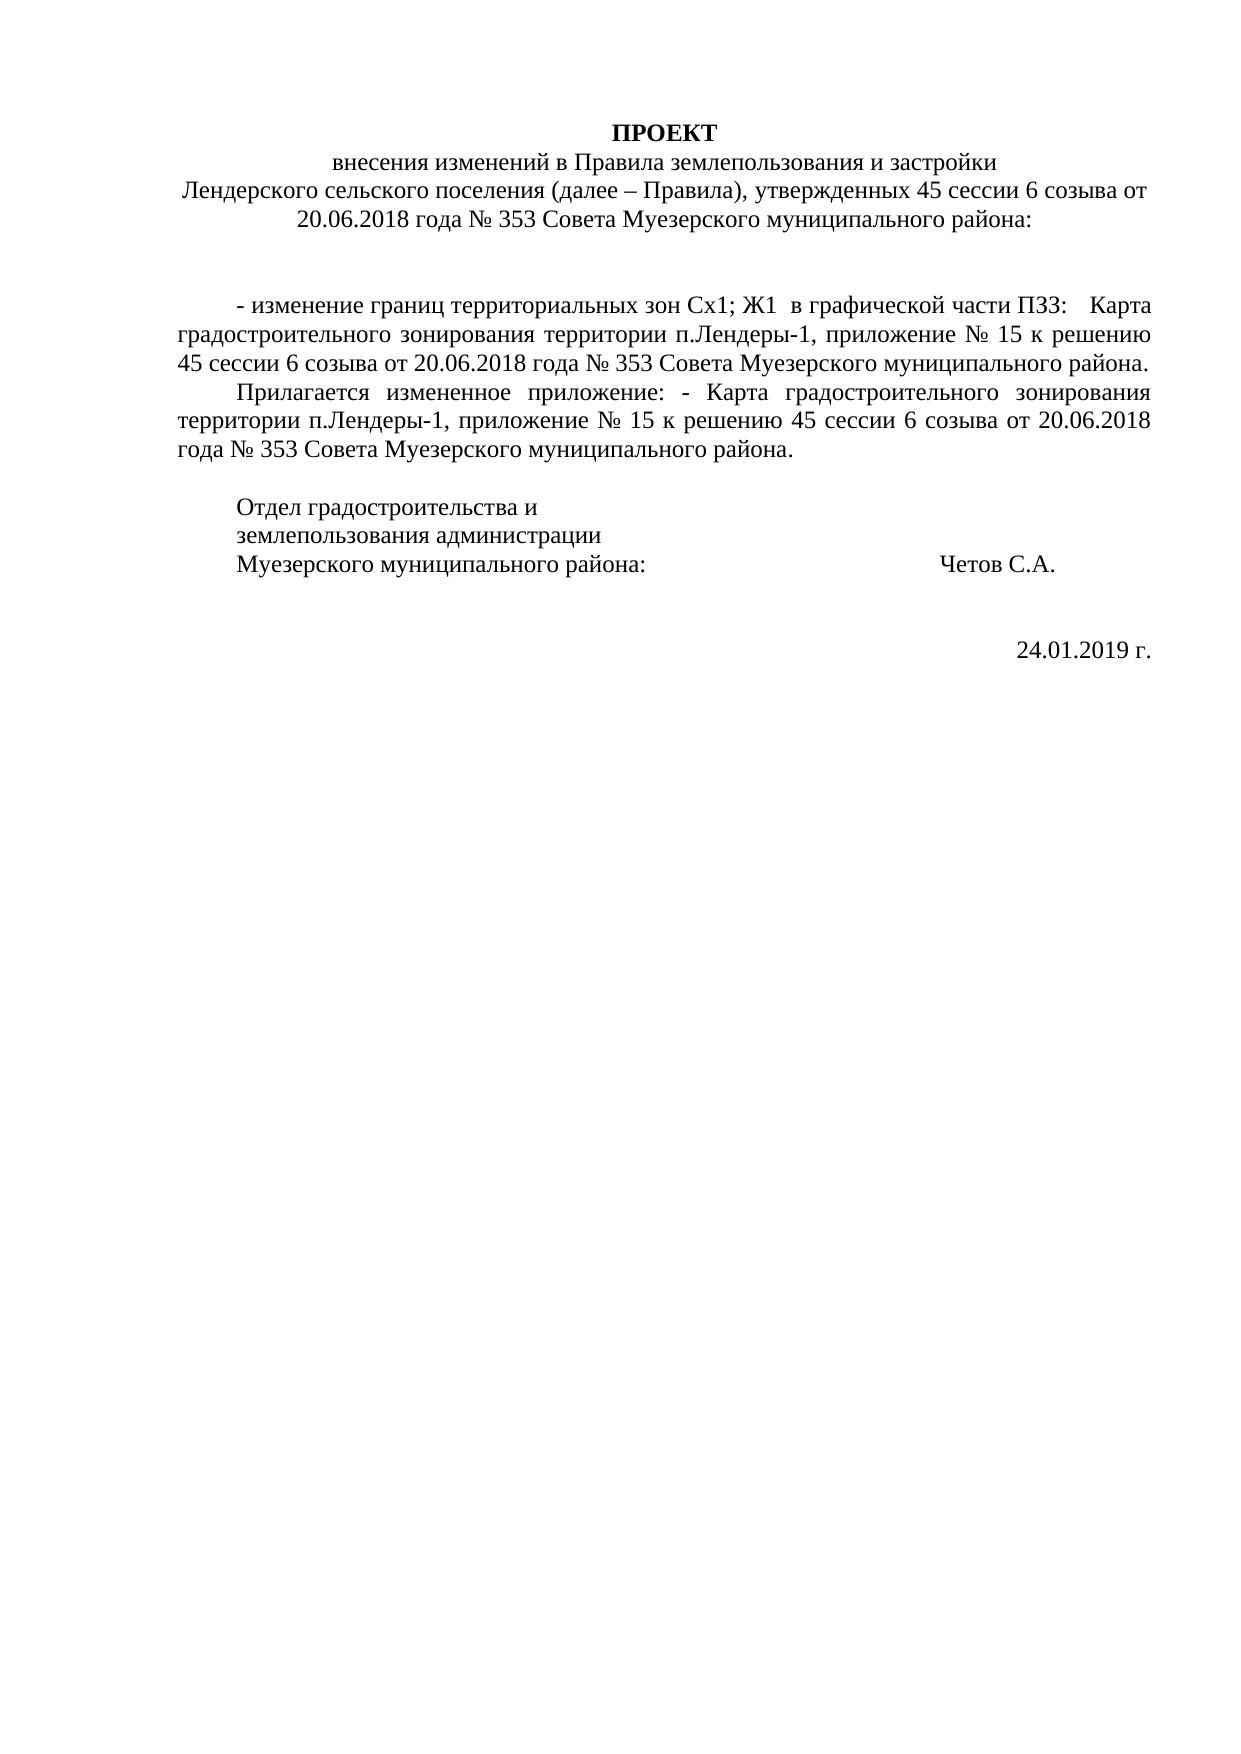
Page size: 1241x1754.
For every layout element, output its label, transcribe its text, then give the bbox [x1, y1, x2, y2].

text - изменение границ территориальных зон Сх1; Ж1 в графической части ПЗЗ: Карта градостроительного зонирования территории п.Лендеры-1, приложение № 15 к решению 45 сессии 6 созыва от 20.06.2018 года № 353 Совета Муезерского муниципального района. [177, 291, 1152, 377]
text ПРОЕКТ [177, 118, 1152, 147]
text Отдел градостроительства и [177, 492, 1152, 521]
text Муезерского муниципального района: Четов С.А. [177, 549, 1152, 578]
text внесения изменений в Правила землепользования и застройки [177, 147, 1152, 176]
text 24.01.2019 г. [177, 636, 1152, 664]
text Лендерского сельского поселения (далее – Правила), утвержденных 45 сессии 6 созыва от 20.06.2018 года № 353 Совета Муезерского муниципального района: [177, 176, 1152, 233]
text землепользования администрации [177, 521, 1152, 549]
text Прилагается измененное приложение: - Карта градостроительного зонирования территории п.Лендеры-1, приложение № 15 к решению 45 сессии 6 созыва от 20.06.2018 года № 353 Совета Муезерского муниципального района. [177, 377, 1152, 463]
